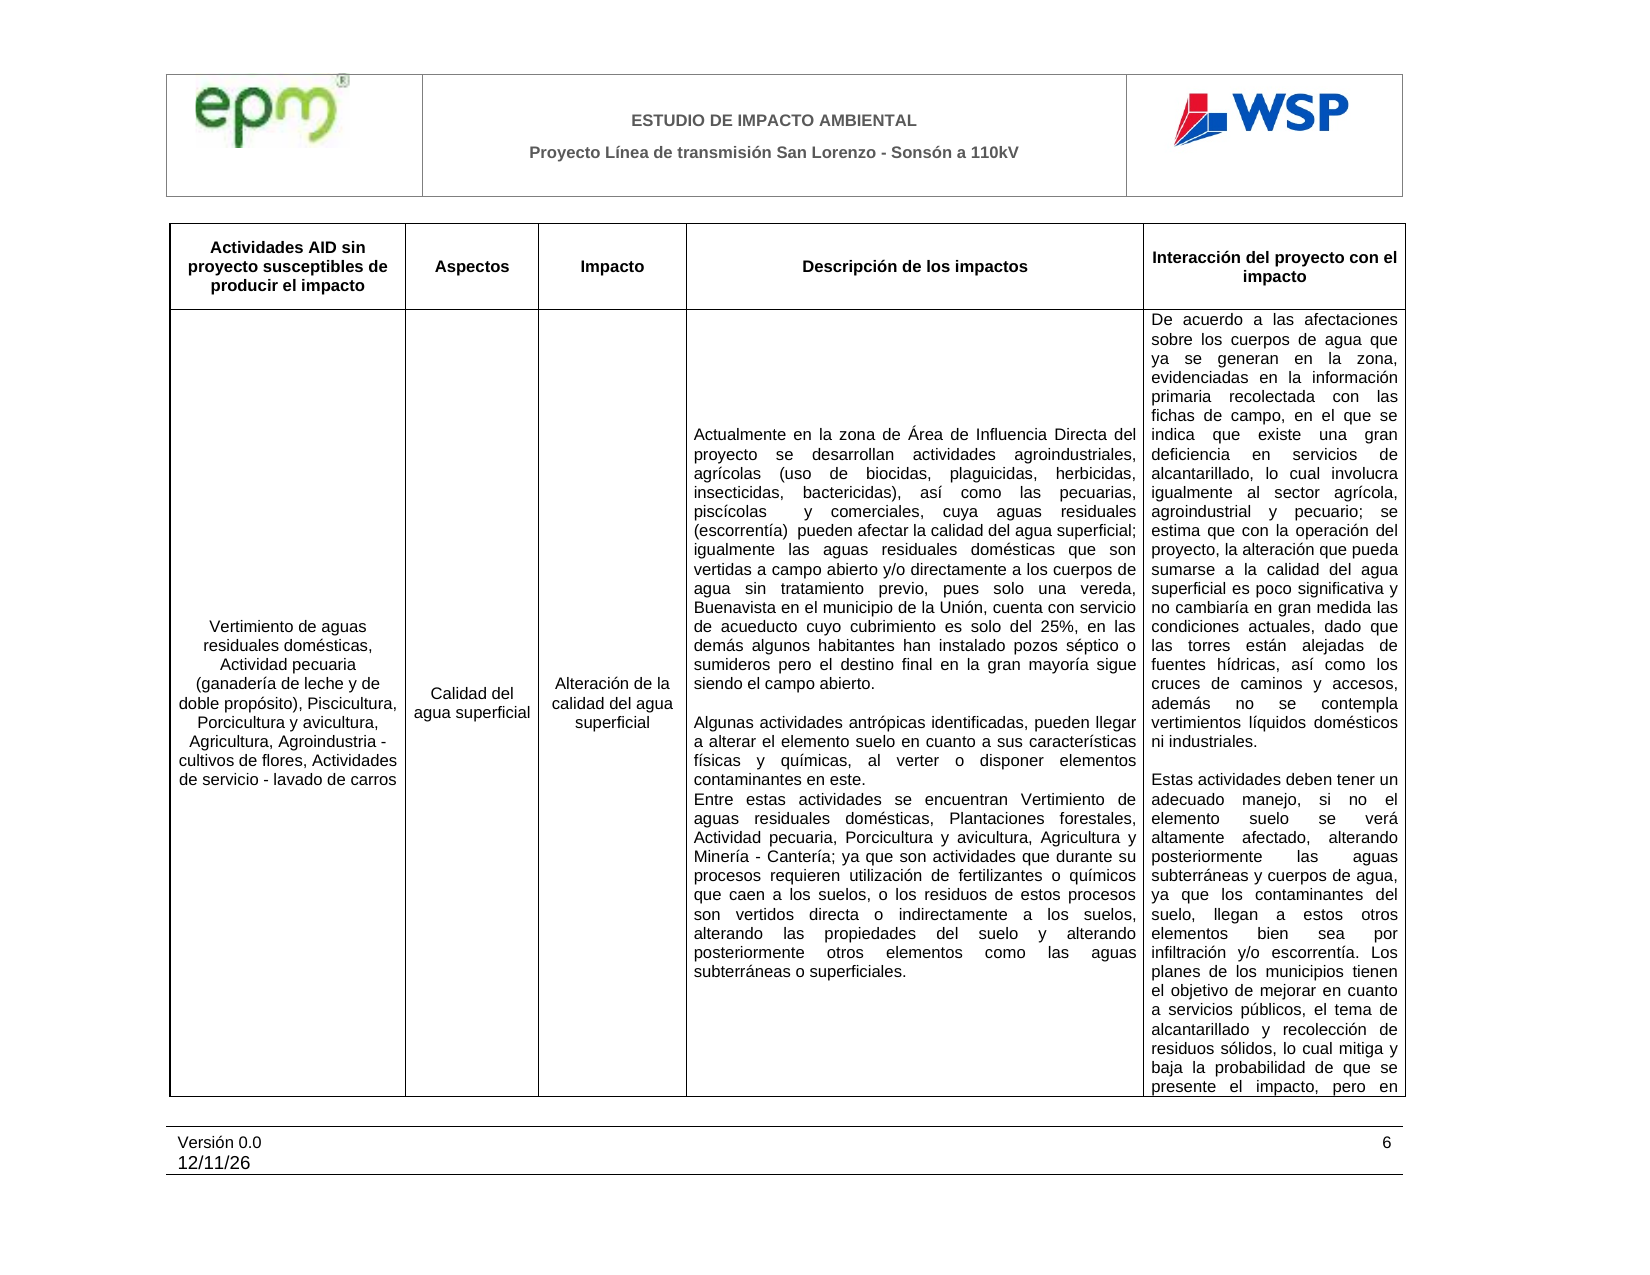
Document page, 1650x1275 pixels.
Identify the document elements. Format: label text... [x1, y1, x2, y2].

table_cell Alteración de la calidad del agua superficial [539, 310, 686, 1096]
table_header Interacción del proyecto con el impacto [1144, 224, 1405, 309]
table_header Impacto [539, 224, 686, 309]
picture [1153, 75, 1366, 159]
table_cell Calidad del agua superficial [406, 310, 538, 1096]
table_header Descripción de los impactos [687, 224, 1143, 309]
picture [195, 75, 350, 148]
table_header Aspectos [406, 224, 538, 309]
table_header Actividades AID sin proyecto susceptibles de producir el impacto [171, 224, 405, 309]
